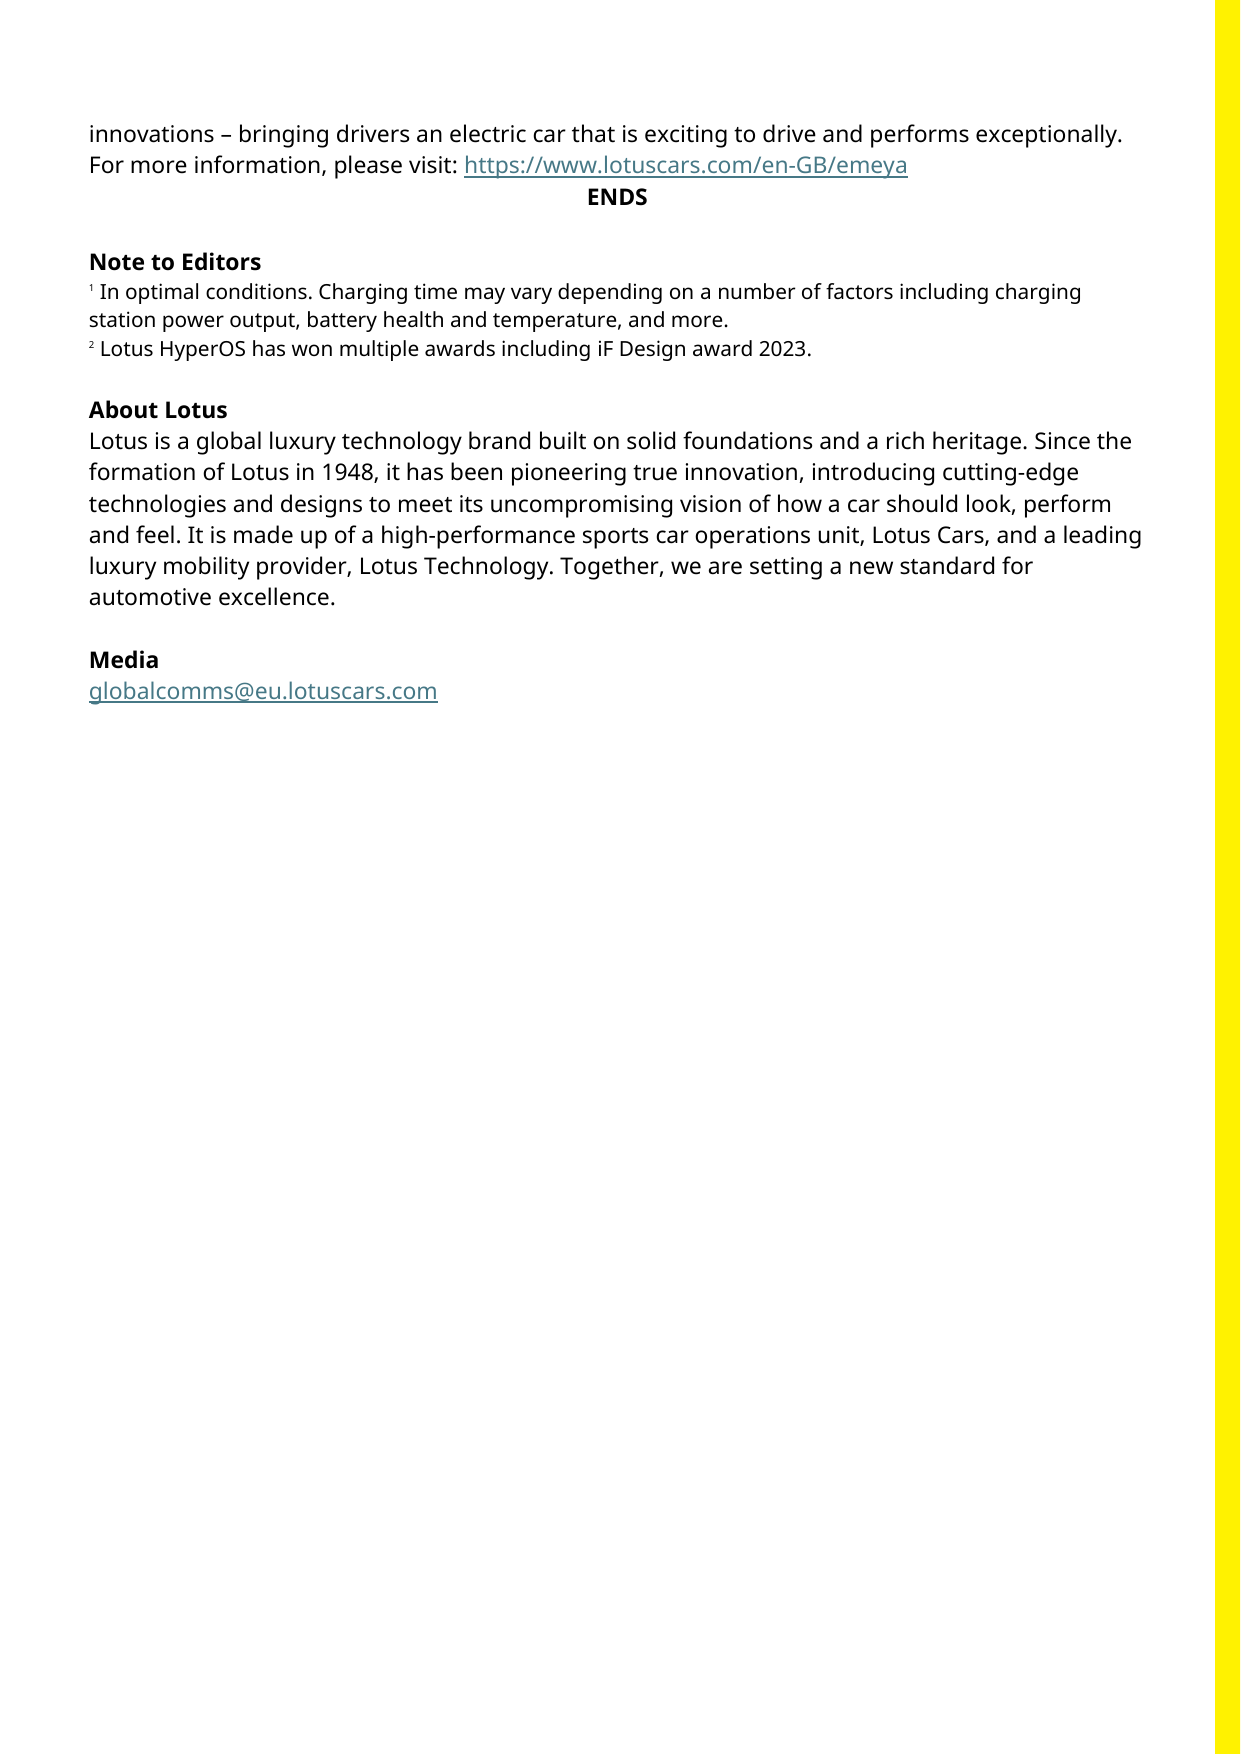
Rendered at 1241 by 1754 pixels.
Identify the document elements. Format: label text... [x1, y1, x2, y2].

text Note to Editors [89, 246, 1152, 277]
text Lotus is a global luxury technology brand built on solid foundations and a rich heritage. Since the formation of Lotus in 1948, it has been pioneering true innovation, introducing cutting-edge technologies and designs to meet its uncompromising vision of how a car should look, perform and feel. It is made up of a high-performance sports car operations unit, Lotus Cars, and a leading luxury mobility provider, Lotus Technology. Together, we are setting a new standard for automotive excellence. [89, 425, 1152, 612]
text ENDS [89, 181, 1152, 212]
text About Lotus [89, 394, 1152, 425]
text 2 Lotus HyperOS has won multiple awards including iF Design award 2023. [89, 334, 1152, 362]
text globalcomms@eu.lotuscars.com [89, 675, 1152, 706]
text Media [89, 644, 1152, 675]
text 1 In optimal conditions. Charging time may vary depending on a number of factors including charging station power output, battery health and temperature, and more. [89, 277, 1152, 334]
